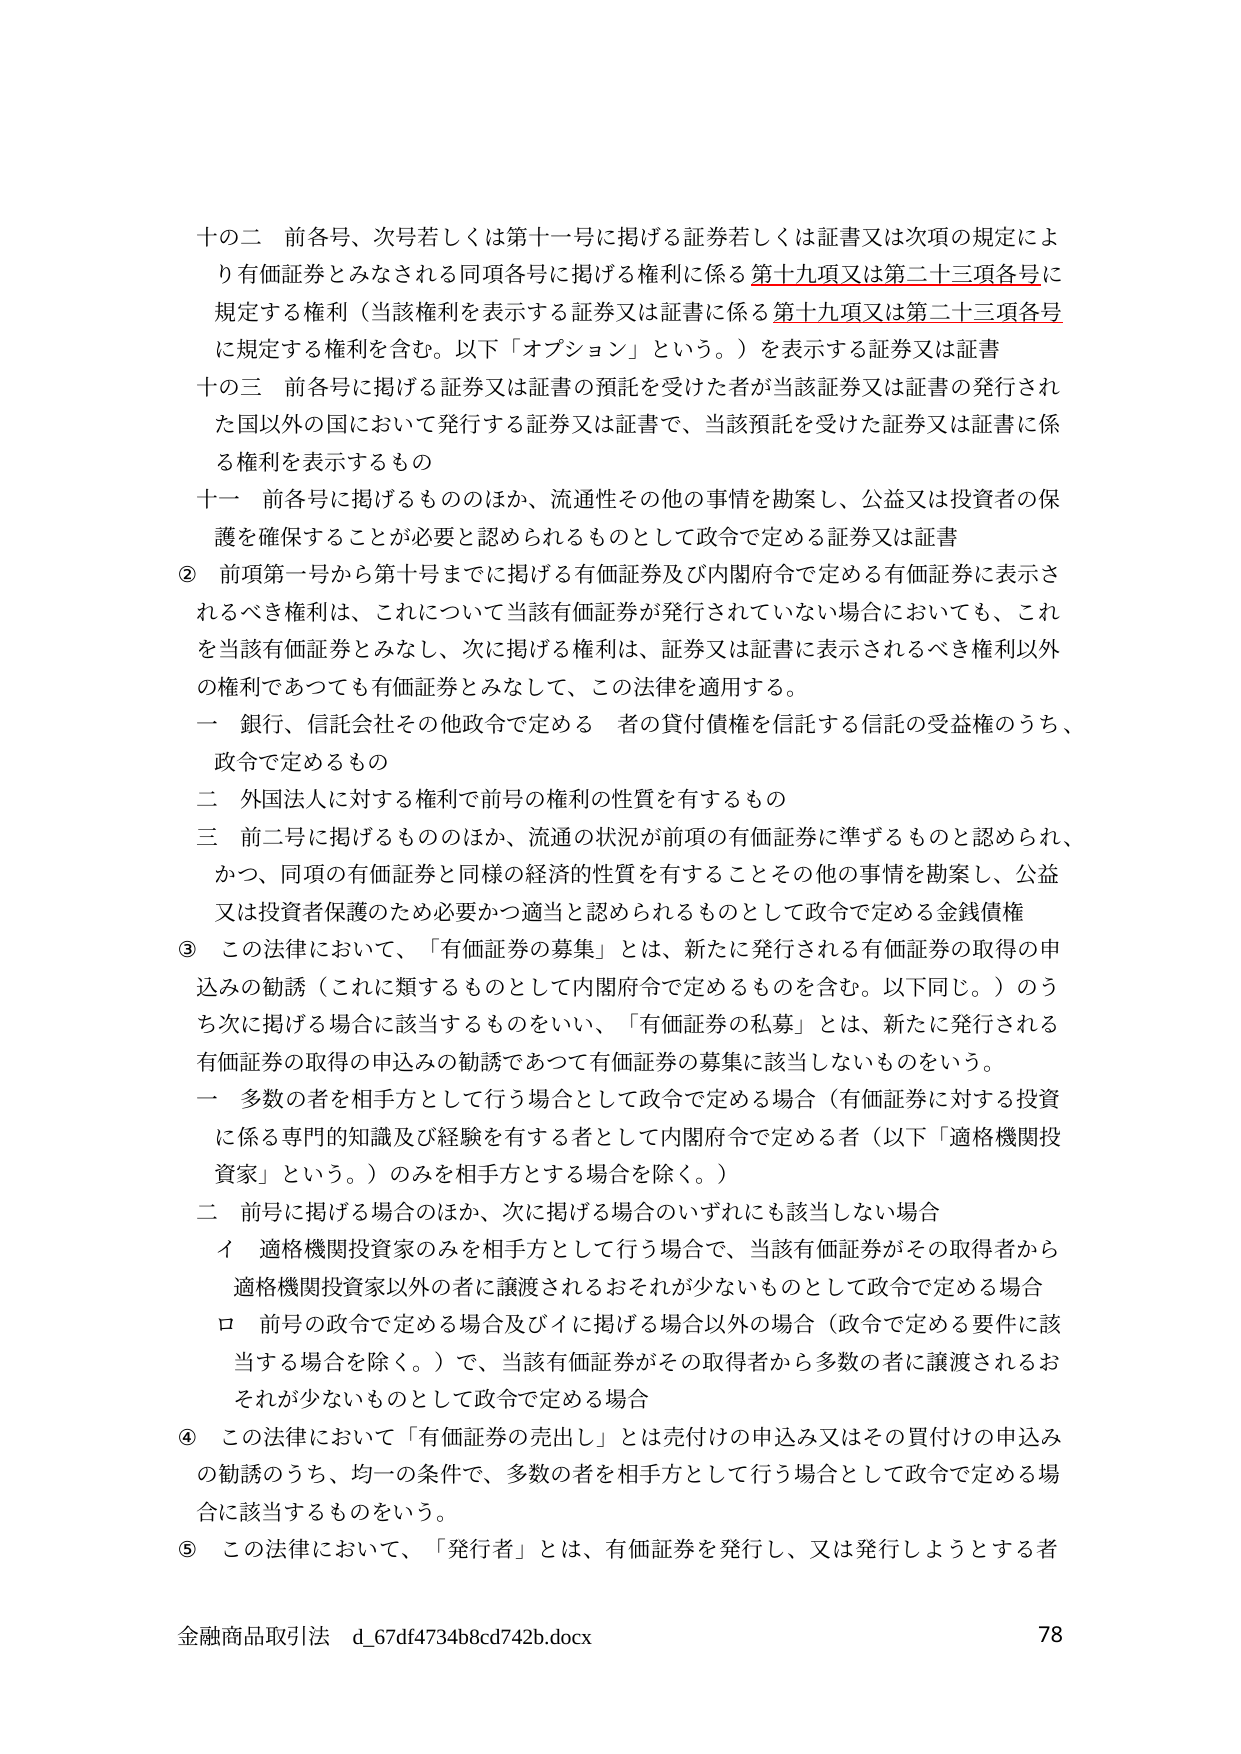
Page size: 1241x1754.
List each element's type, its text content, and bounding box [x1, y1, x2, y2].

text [177, 1529, 1063, 1567]
text イ 適格機関投資家のみを相手方として行う場合で、当該有価証券がその取得者から適格機関投資家以外の者に譲渡されるおそれが少ないものとして政令で定める場合 [215, 1229, 1063, 1304]
text 三 前二号に掲げるもののほか、流通の状況が前項の有価証券に準ずるものと認められ、かつ、同項の有価証券と同様の経済的性質を有することその他の事情を勘案し、公益又は投資者保護のため必要かつ適当と認められるものとして政令で定める金銭債権 [196, 817, 1063, 929]
text 二 前号に掲げる場合のほか、次に掲げる場合のいずれにも該当しない場合 [196, 1192, 1063, 1229]
text ② 前項第一号から第十号までに掲げる有価証券及び内閣府令で定める有価証券に表示されるべき権利は、これについて当該有価証券が発行されていない場合においても、これを当該有価証券とみなし、次に掲げる権利は、証券又は証書に表示されるべき権利以外の権利であつても有価証券とみなして、この法律を適用する。 [177, 554, 1063, 704]
text ③ この法律において、「有価証券の募集」とは、新たに発行される有価証券の取得の申込みの勧誘（これに類するものとして内閣府令で定めるものを含む。以下同じ。）のうち次に掲げる場合に該当するものをいい、「有価証券の私募」とは、新たに発行される有価証券の取得の申込みの勧誘であつて有価証券の募集に該当しないものをいう。 [177, 929, 1063, 1079]
text 十の三 前各号に掲げる証券又は証書の預託を受けた者が当該証券又は証書の発行された国以外の国において発行する証券又は証書で、当該預託を受けた証券又は証書に係る権利を表示するもの [196, 367, 1063, 479]
text 二 外国法人に対する権利で前号の権利の性質を有するもの [196, 779, 1063, 817]
text ④ この法律において「有価証券の売出し」とは売付けの申込み又はその買付けの申込みの勧誘のうち、均一の条件で、多数の者を相手方として行う場合として政令で定める場合に該当するものをいう。 [177, 1417, 1063, 1529]
text ロ 前号の政令で定める場合及びイに掲げる場合以外の場合（政令で定める要件に該当する場合を除く。）で、当該有価証券がその取得者から多数の者に譲渡されるおそれが少ないものとして政令で定める場合 [215, 1304, 1063, 1417]
text 十一 前各号に掲げるもののほか、流通性その他の事情を勘案し、公益又は投資者の保護を確保することが必要と認められるものとして政令で定める証券又は証書 [196, 479, 1063, 554]
text 十の二 前各号、次号若しくは第十一号に掲げる証券若しくは証書又は次項の規定により有価証券とみなされる同項各号に掲げる権利に係る第十九項又は第二十三項各号に規定する権利（当該権利を表示する証券又は証書に係る第十九項又は第二十三項各号に規定する権利を含む。以下「オプション」という。）を表示する証券又は証書 [196, 217, 1063, 367]
text 一 銀行、信託会社その他政令で定める 者の貸付債権を信託する信託の受益権のうち、政令で定めるもの [196, 704, 1063, 779]
text 一 多数の者を相手方として行う場合として政令で定める場合（有価証券に対する投資に係る専門的知識及び経験を有する者として内閣府令で定める者（以下「適格機関投資家」という。）のみを相手方とする場合を除く。） [196, 1079, 1063, 1192]
